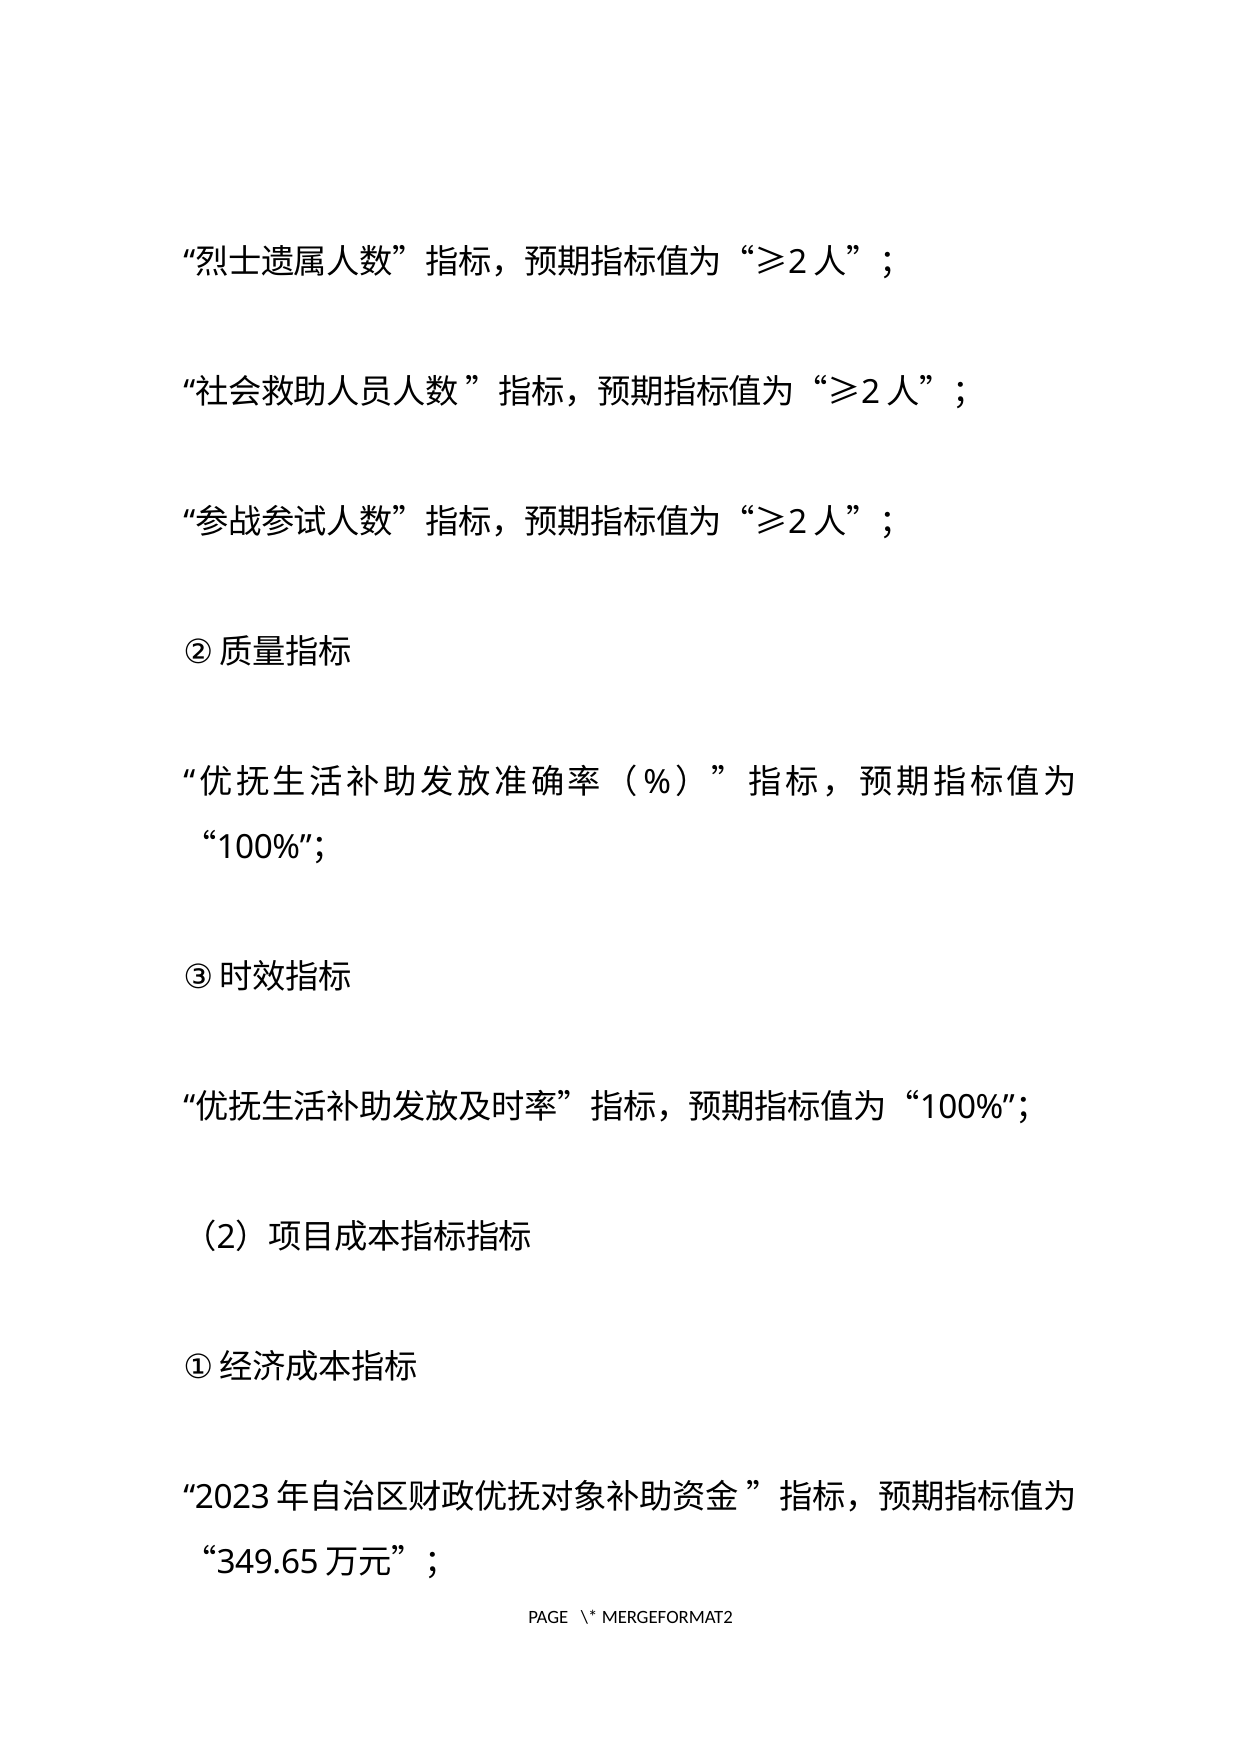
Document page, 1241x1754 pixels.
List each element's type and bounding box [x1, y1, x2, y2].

text [183, 162, 1078, 1592]
